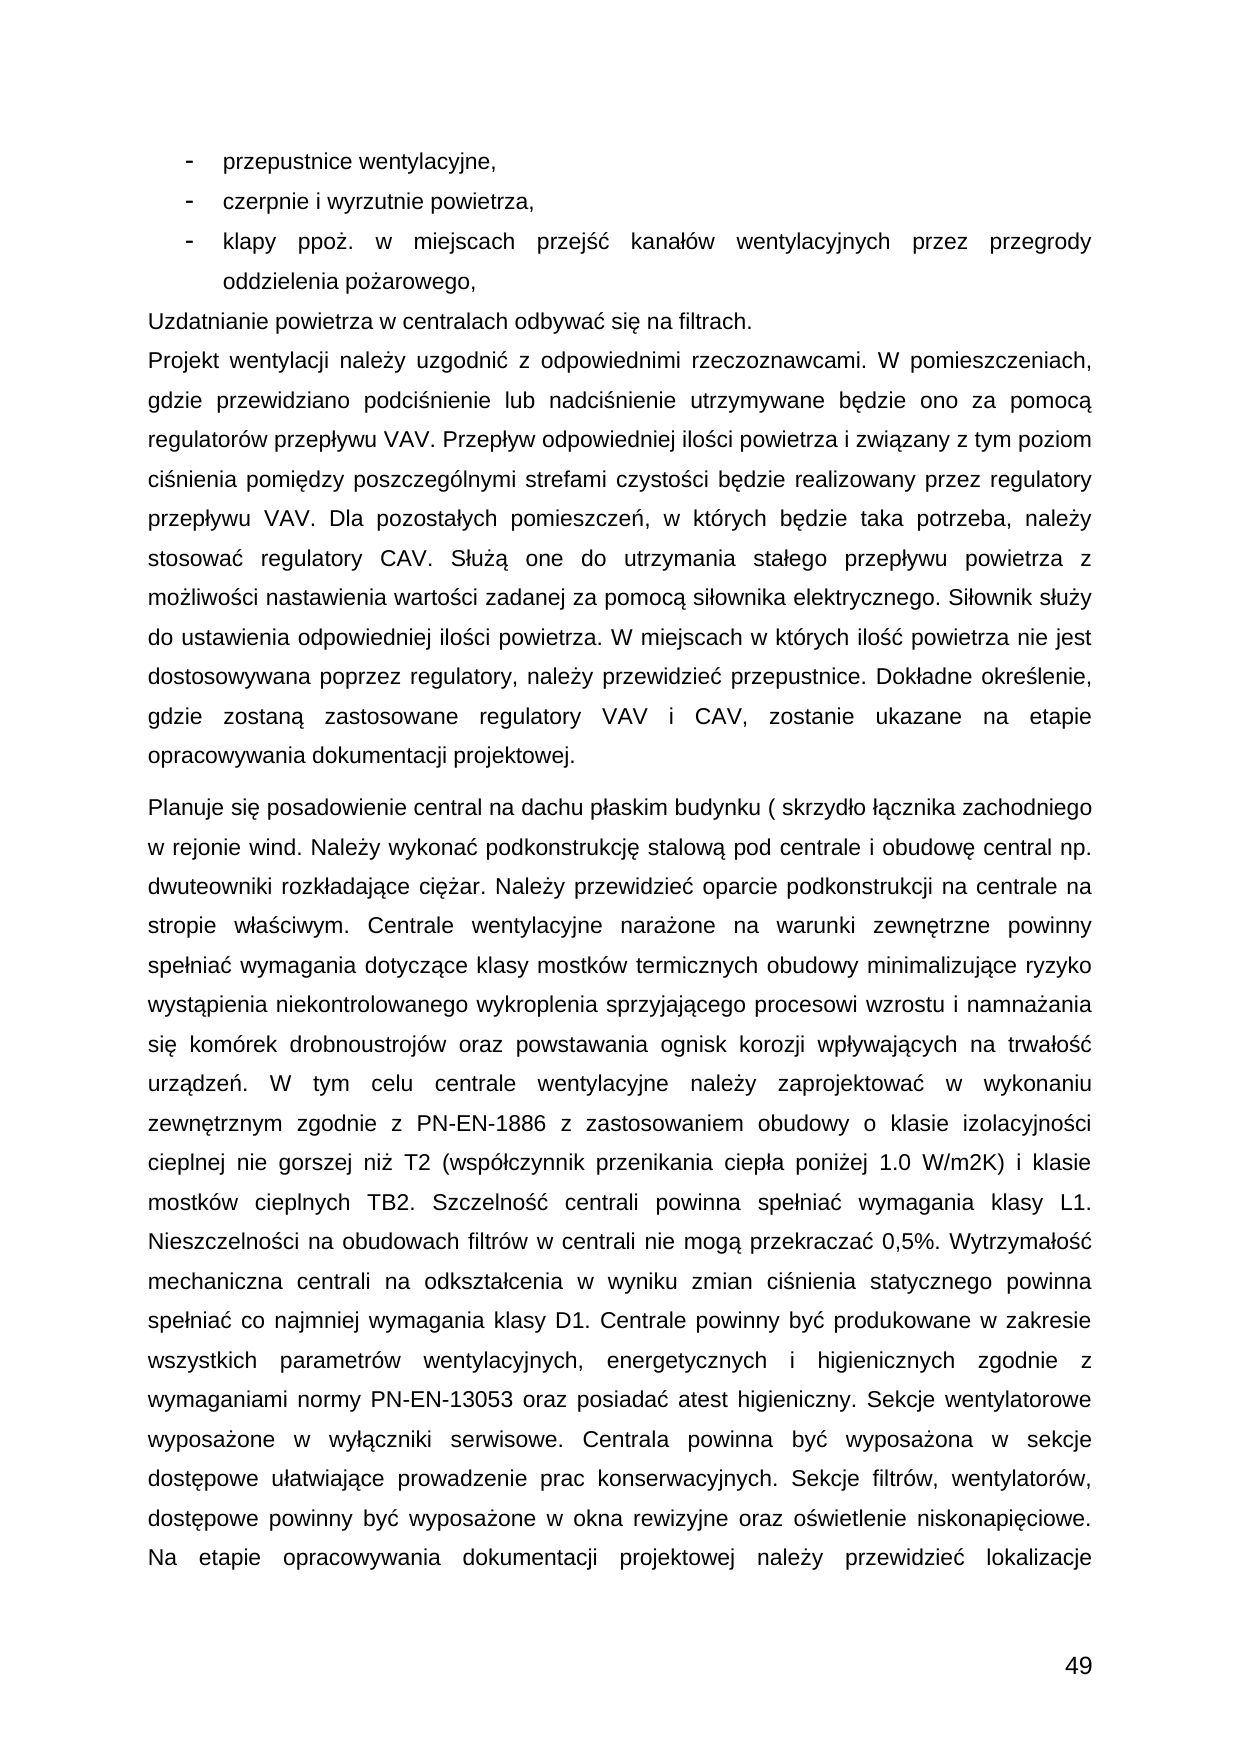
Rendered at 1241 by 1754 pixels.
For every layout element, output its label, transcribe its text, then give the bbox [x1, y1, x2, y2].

list przepustnice wentylacyjne, [185, 148, 1092, 174]
list czerpnie i wyrzutnie powietrza, [185, 188, 1092, 215]
list klapy ppoż. w miejscach przejść kanałów wentylacyjnych przez przegrody oddzielenia pożarowego, [185, 228, 1092, 295]
text Uzdatnianie powietrza w centralach odbywać się na filtrach. [148, 308, 1092, 334]
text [148, 794, 1092, 1571]
text Projekt wentylacji należy uzgodnić z odpowiednimi rzeczoznawcami. W pomieszczeniach, gdzie przewidziano podciśnienie lub nadciśnienie utrzymywane będzie ono za pomocą regulatorów przepływu VAV. Przepływ odpowiedniej ilości powietrza i związany z tym poziom ciśnienia pomiędzy poszczególnymi strefami czystości będzie realizowany przez regulatory przepływu VAV. Dla pozostałych pomieszczeń, w których będzie taka potrzeba, należy stosować regulatory CAV. Służą one do utrzymania stałego przepływu powietrza z możliwości nastawienia wartości zadanej za pomocą siłownika elektrycznego. Siłownik służy do ustawienia odpowiedniej ilości powietrza. W miejscach w których ilość powietrza nie jest dostosowywana poprzez regulatory, należy przewidzieć przepustnice. Dokładne określenie, gdzie zostaną zastosowane regulatory VAV i CAV, zostanie ukazane na etapie opracowywania dokumentacji projektowej. [148, 347, 1092, 768]
